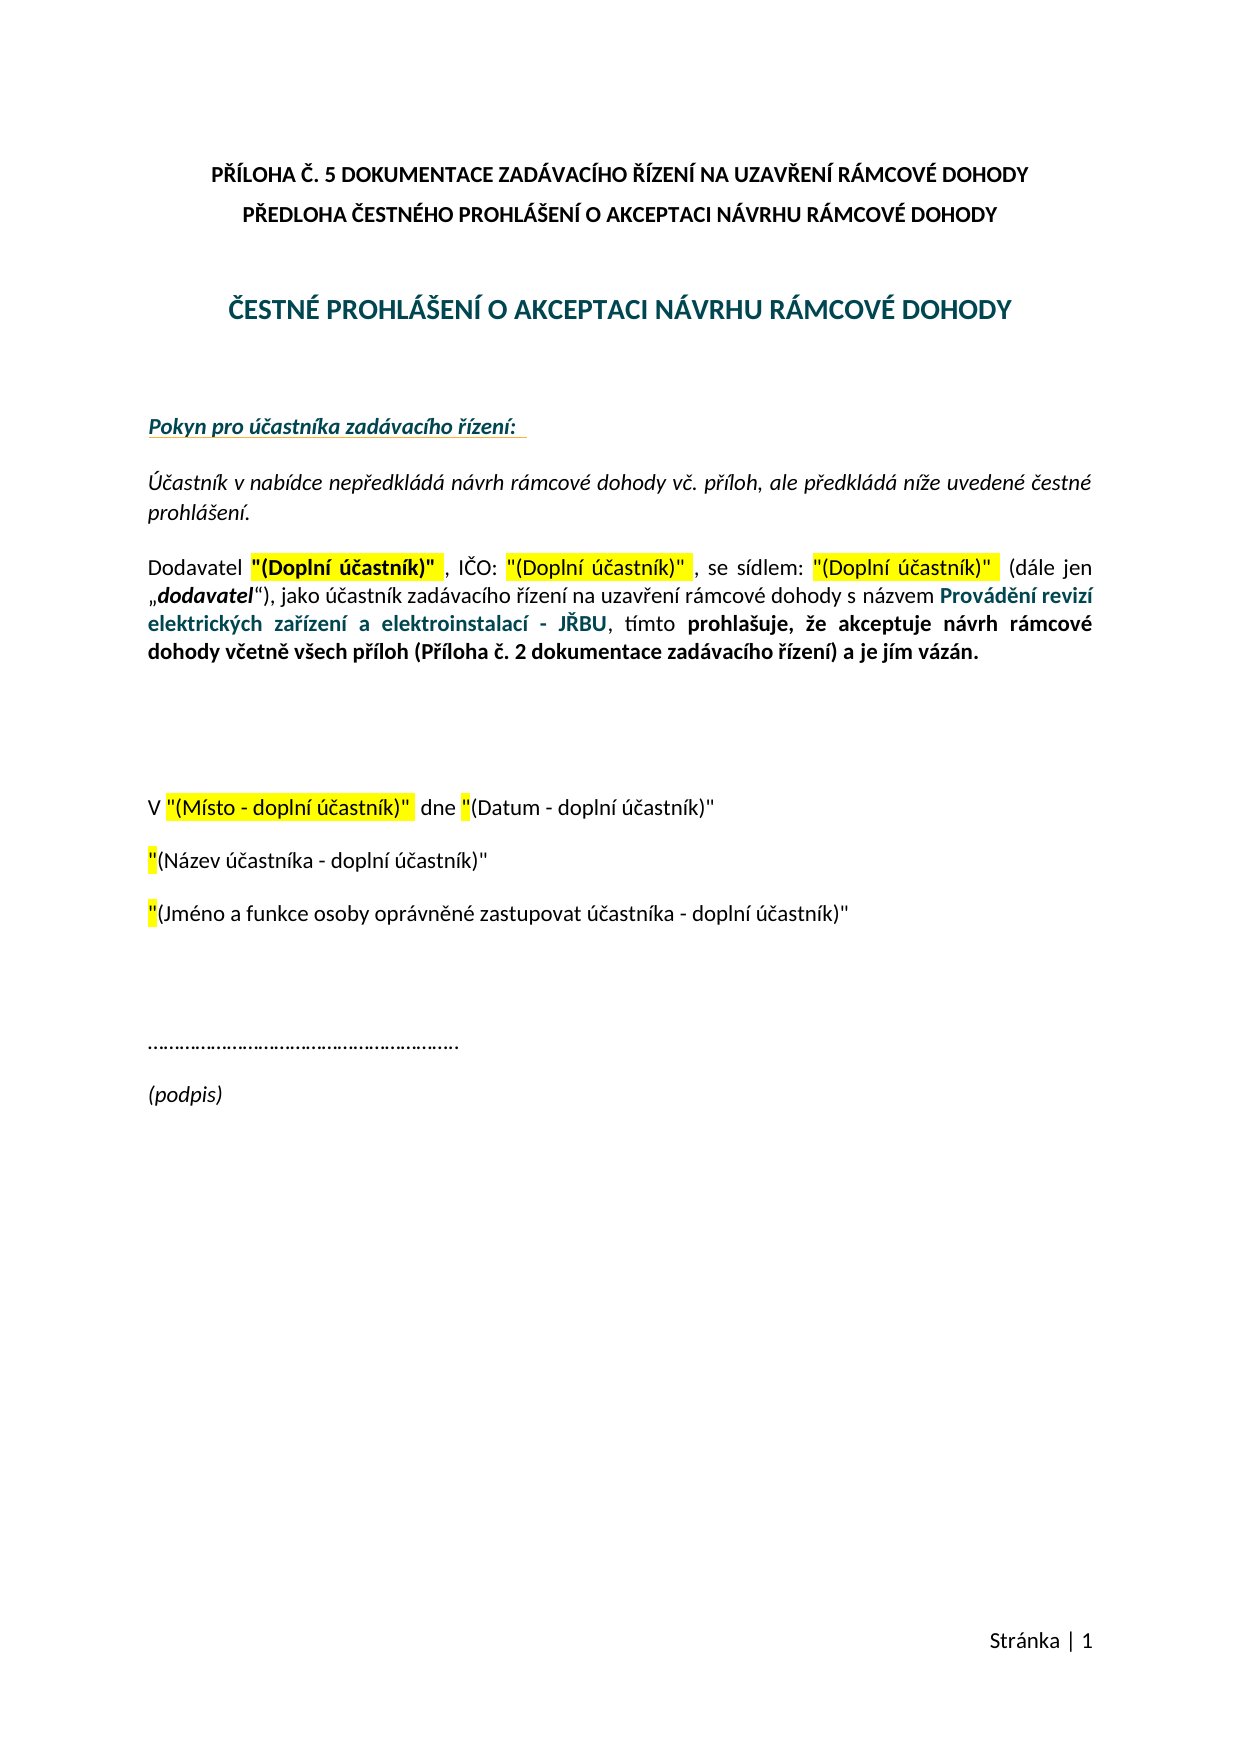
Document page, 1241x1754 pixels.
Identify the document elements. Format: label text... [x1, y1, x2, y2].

text Příloha č. 5 dokumentace zadávacího řízení NA UZAVŘENÍ RÁMCOVÉ DOHODY [148, 160, 1093, 188]
text (podpis) [148, 1080, 1093, 1108]
text čestné prohlášení o akceptaci návrhU rámcové dohody [148, 291, 1093, 327]
text V dne [415, 793, 461, 821]
text Pokyn pro účastníka zadávacího řízení: [148, 412, 1093, 440]
text Účastník v nabídce nepředkládá návrh rámcové dohody vč. příloh, ale předkládá níže uvedené čestné prohlášení. [148, 468, 1093, 526]
text V dne [148, 793, 166, 821]
text Dodavatel , IČO: , se sídlem: (dále jen „dodavatel“), jako účastník zadávacího řízení na uzavření rámcové dohody s názvem Provádění revizí elektrických zařízení a elektroinstalací - JŘBU, tímto prohlašuje, že akceptuje návrh rámcové dohody včetně všech příloh (Příloha č. 2 dokumentace zadávacího řízení) a je jím vázán. [148, 553, 1093, 665]
text ………………………………………………….. [148, 1027, 1093, 1055]
text V dne [470, 793, 1093, 821]
text Předloha čestného prohlášení o akceptaci návrhU RÁMCOVÉ DOHODY [148, 201, 1093, 229]
